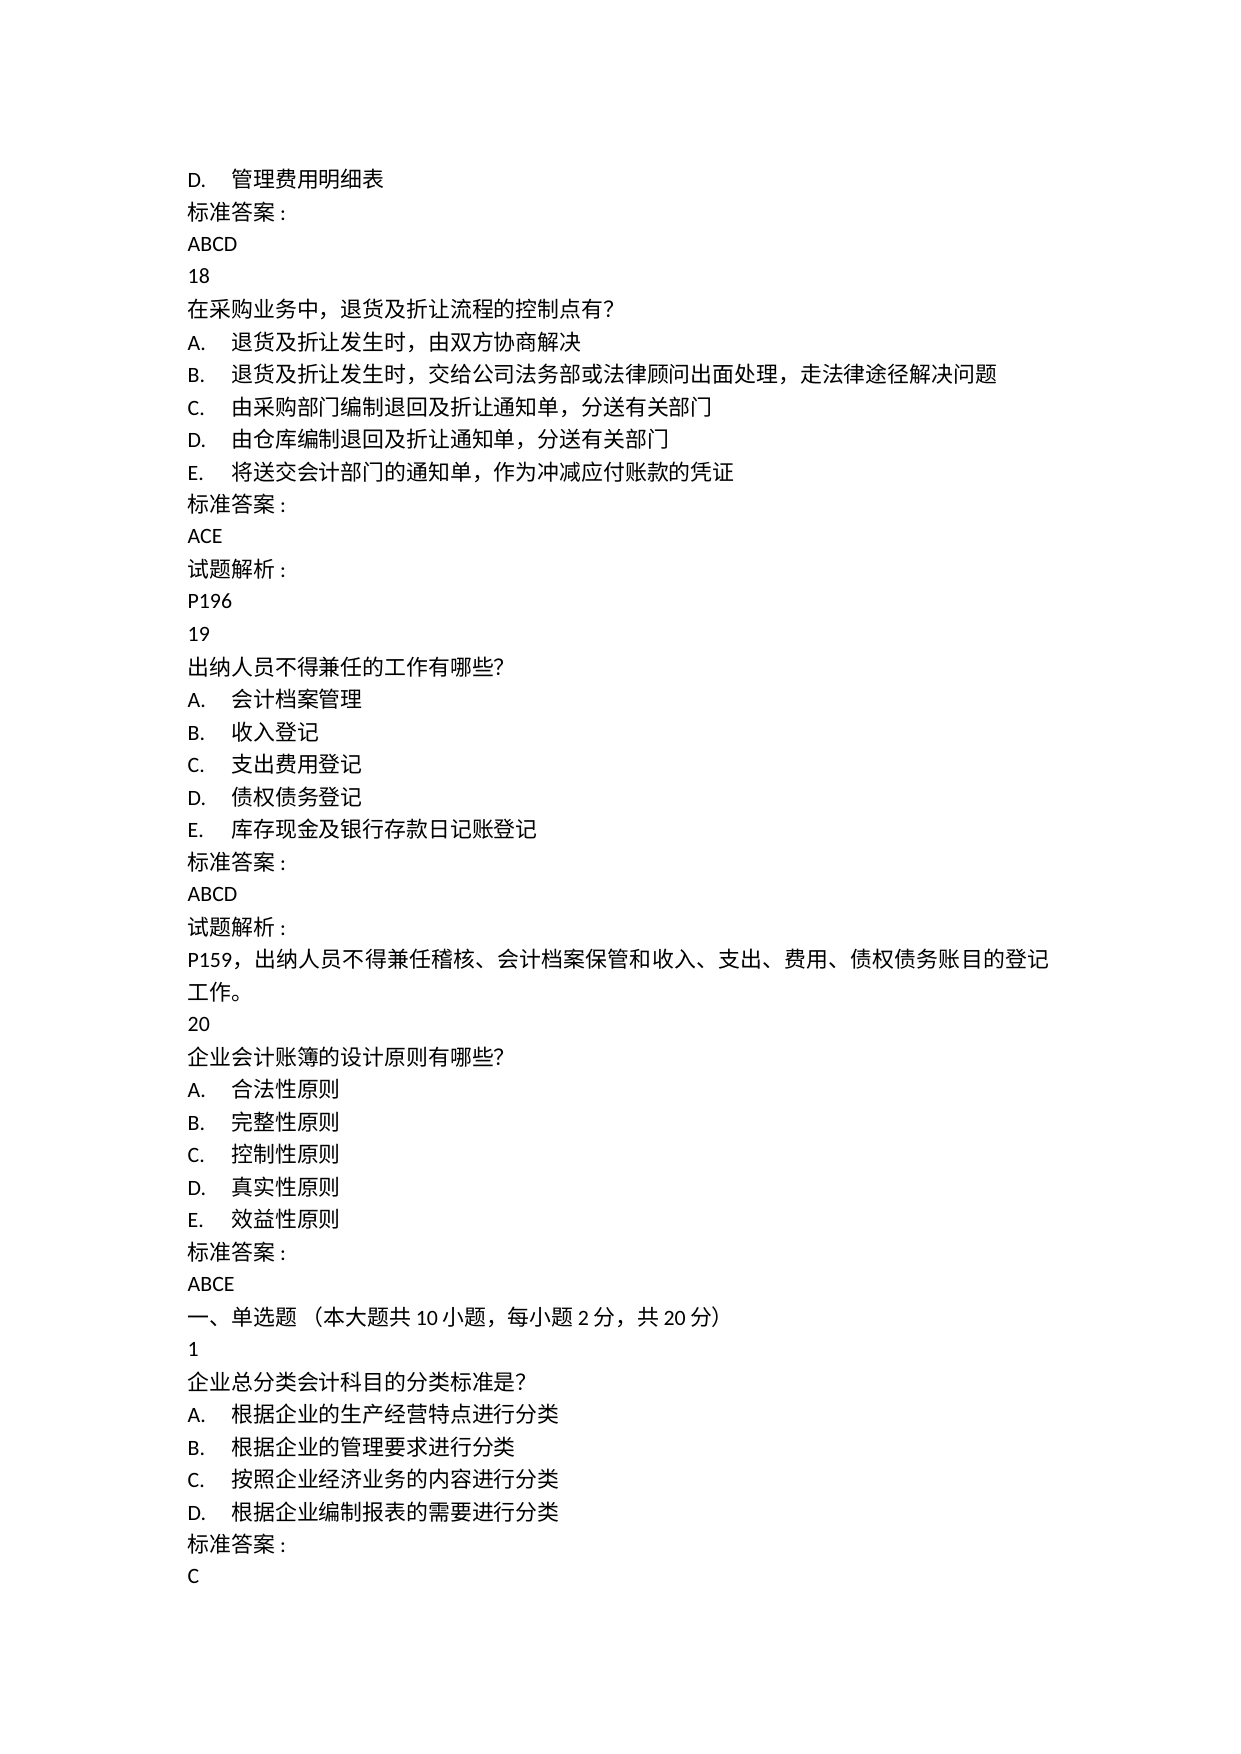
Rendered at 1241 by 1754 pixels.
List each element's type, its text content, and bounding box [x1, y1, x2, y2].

text 标准答案 : [187, 844, 1053, 877]
text A. 退货及折让发生时，由双方协商解决 [187, 324, 1053, 357]
text 标准答案 : [187, 487, 1053, 519]
text 标准答案 : [187, 1527, 1053, 1559]
text B. 根据企业的管理要求进行分类 [187, 1429, 1053, 1462]
text 企业总分类会计科目的分类标准是？ [187, 1364, 1053, 1397]
text 出纳人员不得兼任的工作有哪些？ [187, 649, 1053, 682]
text 企业会计账簿的设计原则有哪些？ [187, 1039, 1053, 1072]
text A. 合法性原则 [187, 1072, 1053, 1104]
text ABCE [187, 1267, 1053, 1299]
text P196 [187, 584, 1053, 617]
text C. 由采购部门编制退回及折让通知单，分送有关部门 [187, 389, 1053, 422]
text C [187, 1559, 1053, 1592]
text 试题解析 : [187, 909, 1053, 942]
text 试题解析 : [187, 552, 1053, 584]
text 标准答案 : [187, 1234, 1053, 1267]
text A. 会计档案管理 [187, 682, 1053, 714]
text 20 [187, 1007, 1053, 1039]
text B. 收入登记 [187, 714, 1053, 747]
text E. 将送交会计部门的通知单，作为冲减应付账款的凭证 [187, 454, 1053, 487]
text P159，出纳人员不得兼任稽核、会计档案保管和收入、支出、费用、债权债务账目的登记工作。 [187, 942, 1053, 1007]
text D. 真实性原则 [187, 1169, 1053, 1202]
text E. 效益性原则 [187, 1202, 1053, 1234]
text B. 完整性原则 [187, 1104, 1053, 1137]
text 在采购业务中，退货及折让流程的控制点有？ [187, 292, 1053, 324]
text A. 根据企业的生产经营特点进行分类 [187, 1397, 1053, 1429]
text ABCD [187, 227, 1053, 259]
text 标准答案 : [187, 194, 1053, 227]
text 19 [187, 617, 1053, 649]
text C. 支出费用登记 [187, 747, 1053, 779]
text D. 债权债务登记 [187, 779, 1053, 812]
text D. 管理费用明细表 [187, 162, 1053, 194]
text D. 由仓库编制退回及折让通知单，分送有关部门 [187, 422, 1053, 454]
text E. 库存现金及银行存款日记账登记 [187, 812, 1053, 844]
text C. 按照企业经济业务的内容进行分类 [187, 1462, 1053, 1494]
text ACE [187, 519, 1053, 552]
text B. 退货及折让发生时，交给公司法务部或法律顾问出面处理，走法律途径解决问题 [187, 357, 1053, 389]
text 一、单选题 （本大题共10小题，每小题2分，共20分） [187, 1299, 1053, 1332]
text 18 [187, 259, 1053, 292]
text D. 根据企业编制报表的需要进行分类 [187, 1494, 1053, 1527]
text C. 控制性原则 [187, 1137, 1053, 1169]
text ABCD [187, 877, 1053, 909]
text 1 [187, 1332, 1053, 1364]
